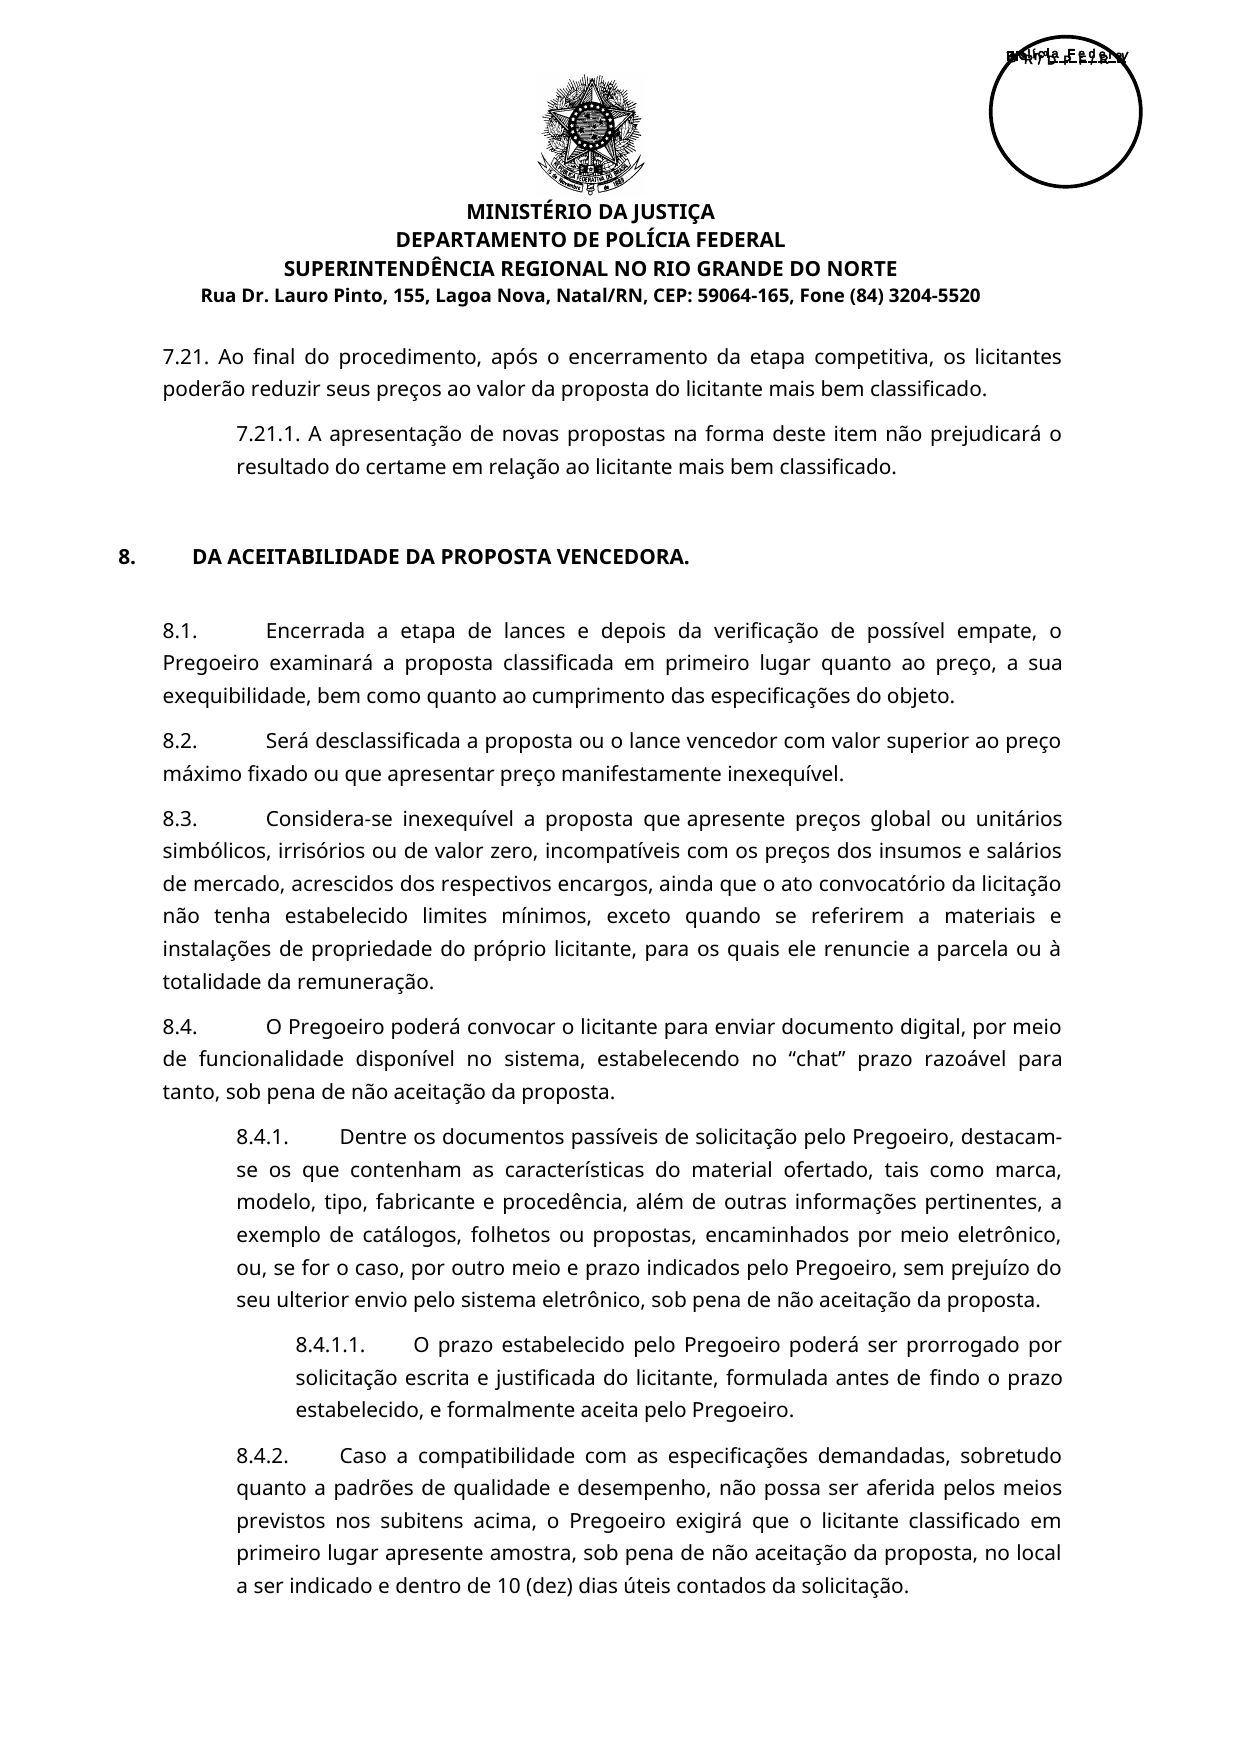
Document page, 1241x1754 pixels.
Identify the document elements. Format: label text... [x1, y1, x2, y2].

text 7.21.1. A apresentação de novas propostas na forma deste item não prejudicará o resultado do certame em relação ao licitante mais bem classificado. [236, 419, 1063, 481]
list DA ACEITABILIDADE DA PROPOSTA VENCEDORA. [118, 542, 1063, 571]
picture [535, 73, 646, 197]
list O prazo estabelecido pelo Pregoeiro poderá ser prorrogado por solicitação escrita e justificada do licitante, formulada antes de findo o prazo estabelecido, e formalmente aceita pelo Pregoeiro. [295, 1330, 1063, 1424]
text 7.21. Ao final do procedimento, após o encerramento da etapa competitiva, os licitantes poderão reduzir seus preços ao valor da proposta do licitante mais bem classificado. [162, 342, 1063, 403]
list Caso a compatibilidade com as especificações demandadas, sobretudo quanto a padrões de qualidade e desempenho, não possa ser aferida pelos meios previstos nos subitens acima, o Pregoeiro exigirá que o licitante classificado em primeiro lugar apresente amostra, sob pena de não aceitação da proposta, no local a ser indicado e dentro de 10 (dez) dias úteis contados da solicitação. [236, 1441, 1063, 1599]
list Considera-se inexequível a proposta que apresente preços global ou unitários simbólicos, irrisórios ou de valor zero, incompatíveis com os preços dos insumos e salários de mercado, acrescidos dos respectivos encargos, ainda que o ato convocatório da licitação não tenha estabelecido limites mínimos, exceto quando se referirem a materiais e instalações de propriedade do próprio licitante, para os quais ele renuncie a parcela ou à totalidade da remuneração. [162, 804, 1063, 995]
list Será desclassificada a proposta ou o lance vencedor com valor superior ao preço máximo fixado ou que apresentar preço manifestamente inexequível. [162, 726, 1063, 787]
list Dentre os documentos passíveis de solicitação pelo Pregoeiro, destacam-se os que contenham as características do material ofertado, tais como marca, modelo, tipo, fabricante e procedência, além de outras informações pertinentes, a exemplo de catálogos, folhetos ou propostas, encaminhados por meio eletrônico, ou, se for o caso, por outro meio e prazo indicados pelo Pregoeiro, sem prejuízo do seu ulterior envio pelo sistema eletrônico, sob pena de não aceitação da proposta. [236, 1122, 1063, 1314]
list O Pregoeiro poderá convocar o licitante para enviar documento digital, por meio de funcionalidade disponível no sistema, estabelecendo no “chat” prazo razoável para tanto, sob pena de não aceitação da proposta. [162, 1012, 1063, 1106]
list Encerrada a etapa de lances e depois da verificação de possível empate, o Pregoeiro examinará a proposta classificada em primeiro lugar quanto ao preço, a sua exequibilidade, bem como quanto ao cumprimento das especificações do objeto. [162, 616, 1063, 709]
